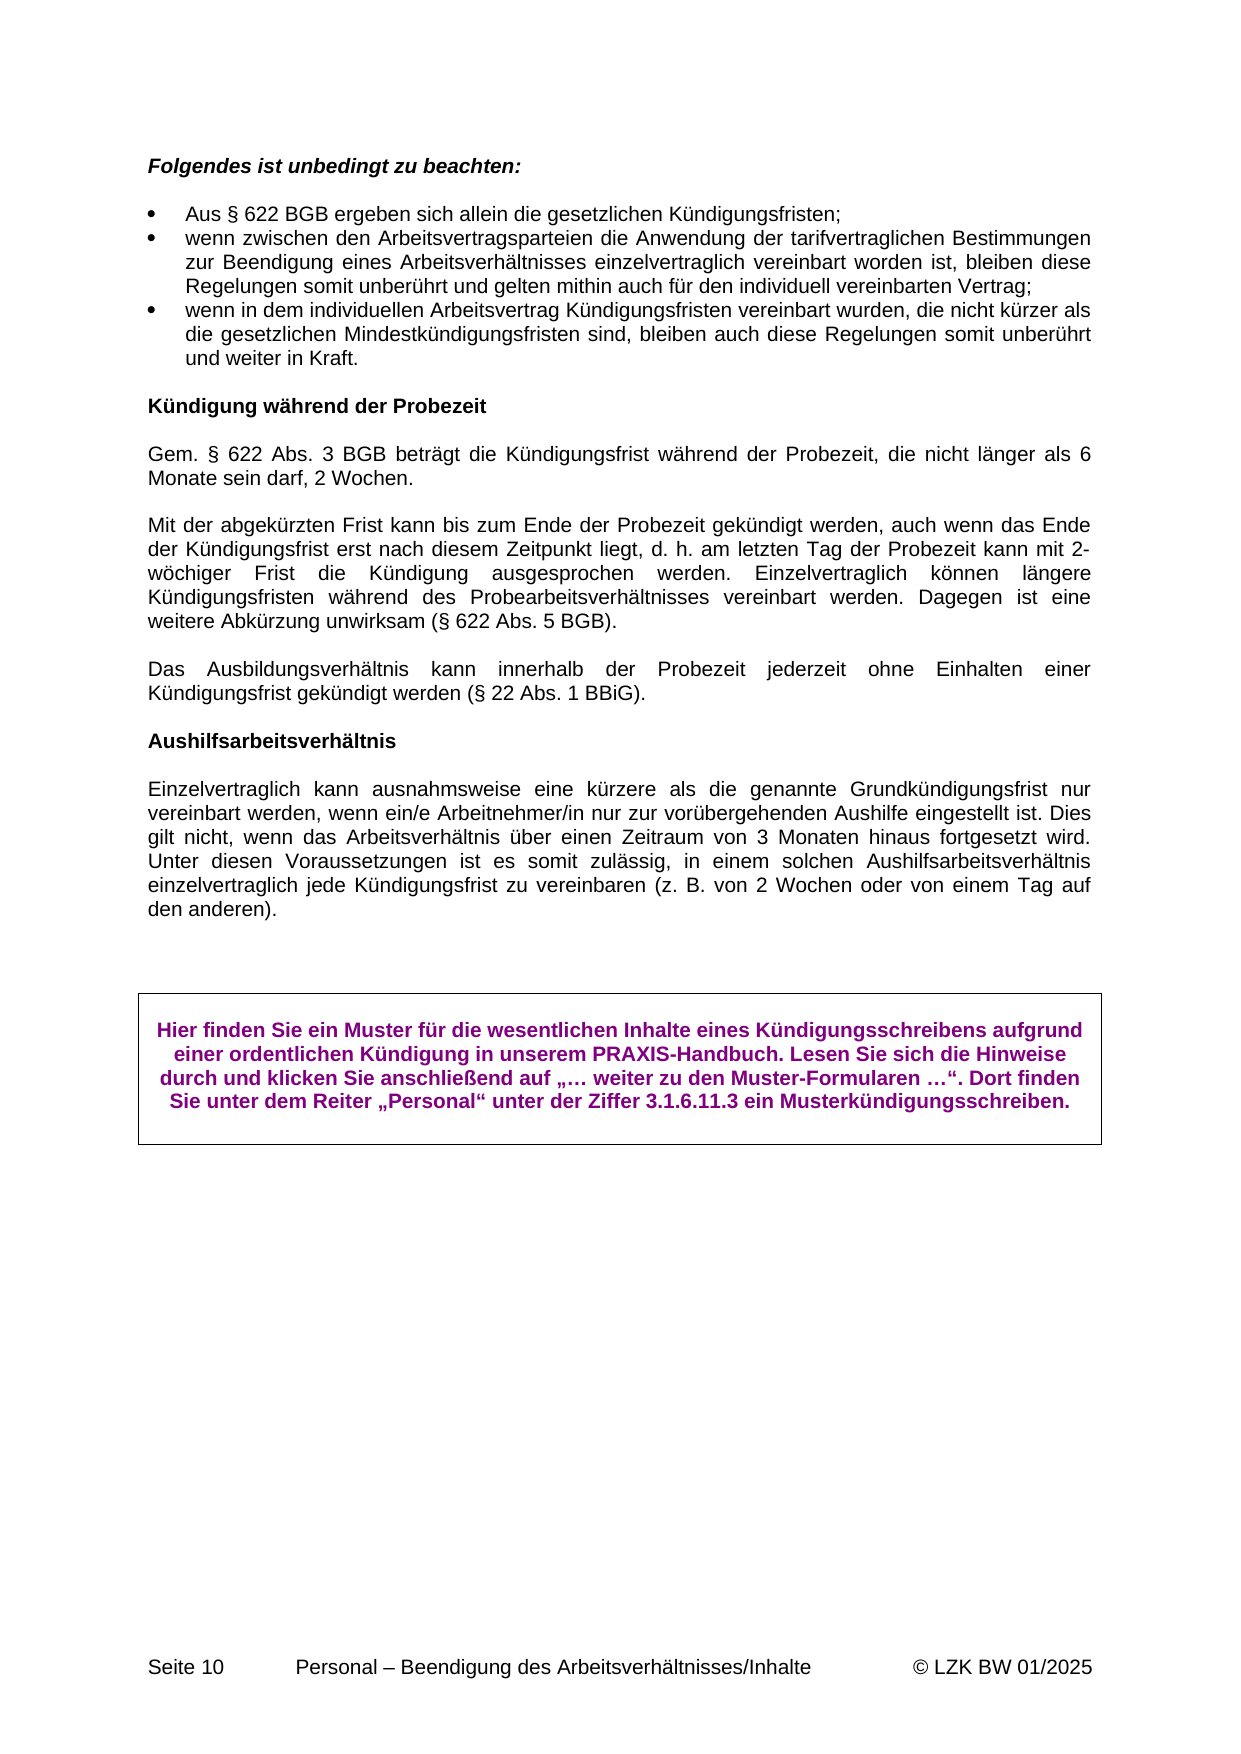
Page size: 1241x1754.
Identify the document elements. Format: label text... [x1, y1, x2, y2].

list wenn zwischen den Arbeitsvertragsparteien die Anwendung der tarifvertraglichen Bestimmungen zur Beendigung eines Arbeitsverhältnisses einzelvertraglich vereinbart worden ist, bleiben diese Regelungen somit unberührt und gelten mithin auch für den individuell vereinbarten Vertrag; [148, 226, 1092, 297]
text Mit der abgekürzten Frist kann bis zum Ende der Probezeit gekündigt werden, auch wenn das Ende der Kündigungsfrist erst nach diesem Zeitpunkt liegt, d. h. am letzten Tag der Probezeit kann mit 2-wöchiger Frist die Kündigung ausgesprochen werden. Einzelvertraglich können längere Kündigungsfristen während des Probearbeitsverhältnisses vereinbart werden. Dagegen ist eine weitere Abkürzung unwirksam (§ 622 Abs. 5 BGB). [148, 513, 1092, 633]
text Aushilfsarbeitsverhältnis [148, 729, 1092, 753]
text Hier finden Sie ein Muster für die wesentlichen Inhalte eines Kündigungsschreibens aufgrund einer ordentlichen Kündigung in unserem PRAXIS-Handbuch. Lesen Sie sich die Hinweise durch und klicken Sie anschließend auf „… weiter zu den Muster-Formularen …“. Dort finden Sie unter dem Reiter „Personal“ unter der Ziffer 3.1.6.11.3 ein Musterkündigungsschreiben. [148, 1017, 1092, 1113]
text Das Ausbildungsverhältnis kann innerhalb der Probezeit jederzeit ohne Einhalten einer Kündigungsfrist gekündigt werden (§ 22 Abs. 1 BBiG). [148, 657, 1092, 705]
list Aus § 622 BGB ergeben sich allein die gesetzlichen Kündigungsfristen; [148, 201, 1092, 226]
text Kündigung während der Probezeit [148, 393, 1092, 417]
text Folgendes ist unbedingt zu beachten: [148, 153, 1092, 177]
list wenn in dem individuellen Arbeitsvertrag Kündigungsfristen vereinbart wurden, die nicht kürzer als die gesetzlichen Mindestkündigungsfristen sind, bleiben auch diese Regelungen somit unberührt und weiter in Kraft. [148, 297, 1092, 369]
text Gem. § 622 Abs. 3 BGB beträgt die Kündigungsfrist während der Probezeit, die nicht länger als 6 Monate sein darf, 2 Wochen. [148, 441, 1092, 489]
text Einzelvertraglich kann ausnahmsweise eine kürzere als die genannte Grundkündigungsfrist nur vereinbart werden, wenn ein/e Arbeitnehmer/in nur zur vorübergehenden Aushilfe eingestellt ist. Dies gilt nicht, wenn das Arbeitsverhältnis über einen Zeitraum von 3 Monaten hinaus fortgesetzt wird. Unter diesen Voraussetzungen ist es somit zulässig, in einem solchen Aushilfsarbeitsverhältnis einzelvertraglich jede Kündigungsfrist zu vereinbaren (z. B. von 2 Wochen oder von einem Tag auf den anderen). [148, 777, 1092, 921]
